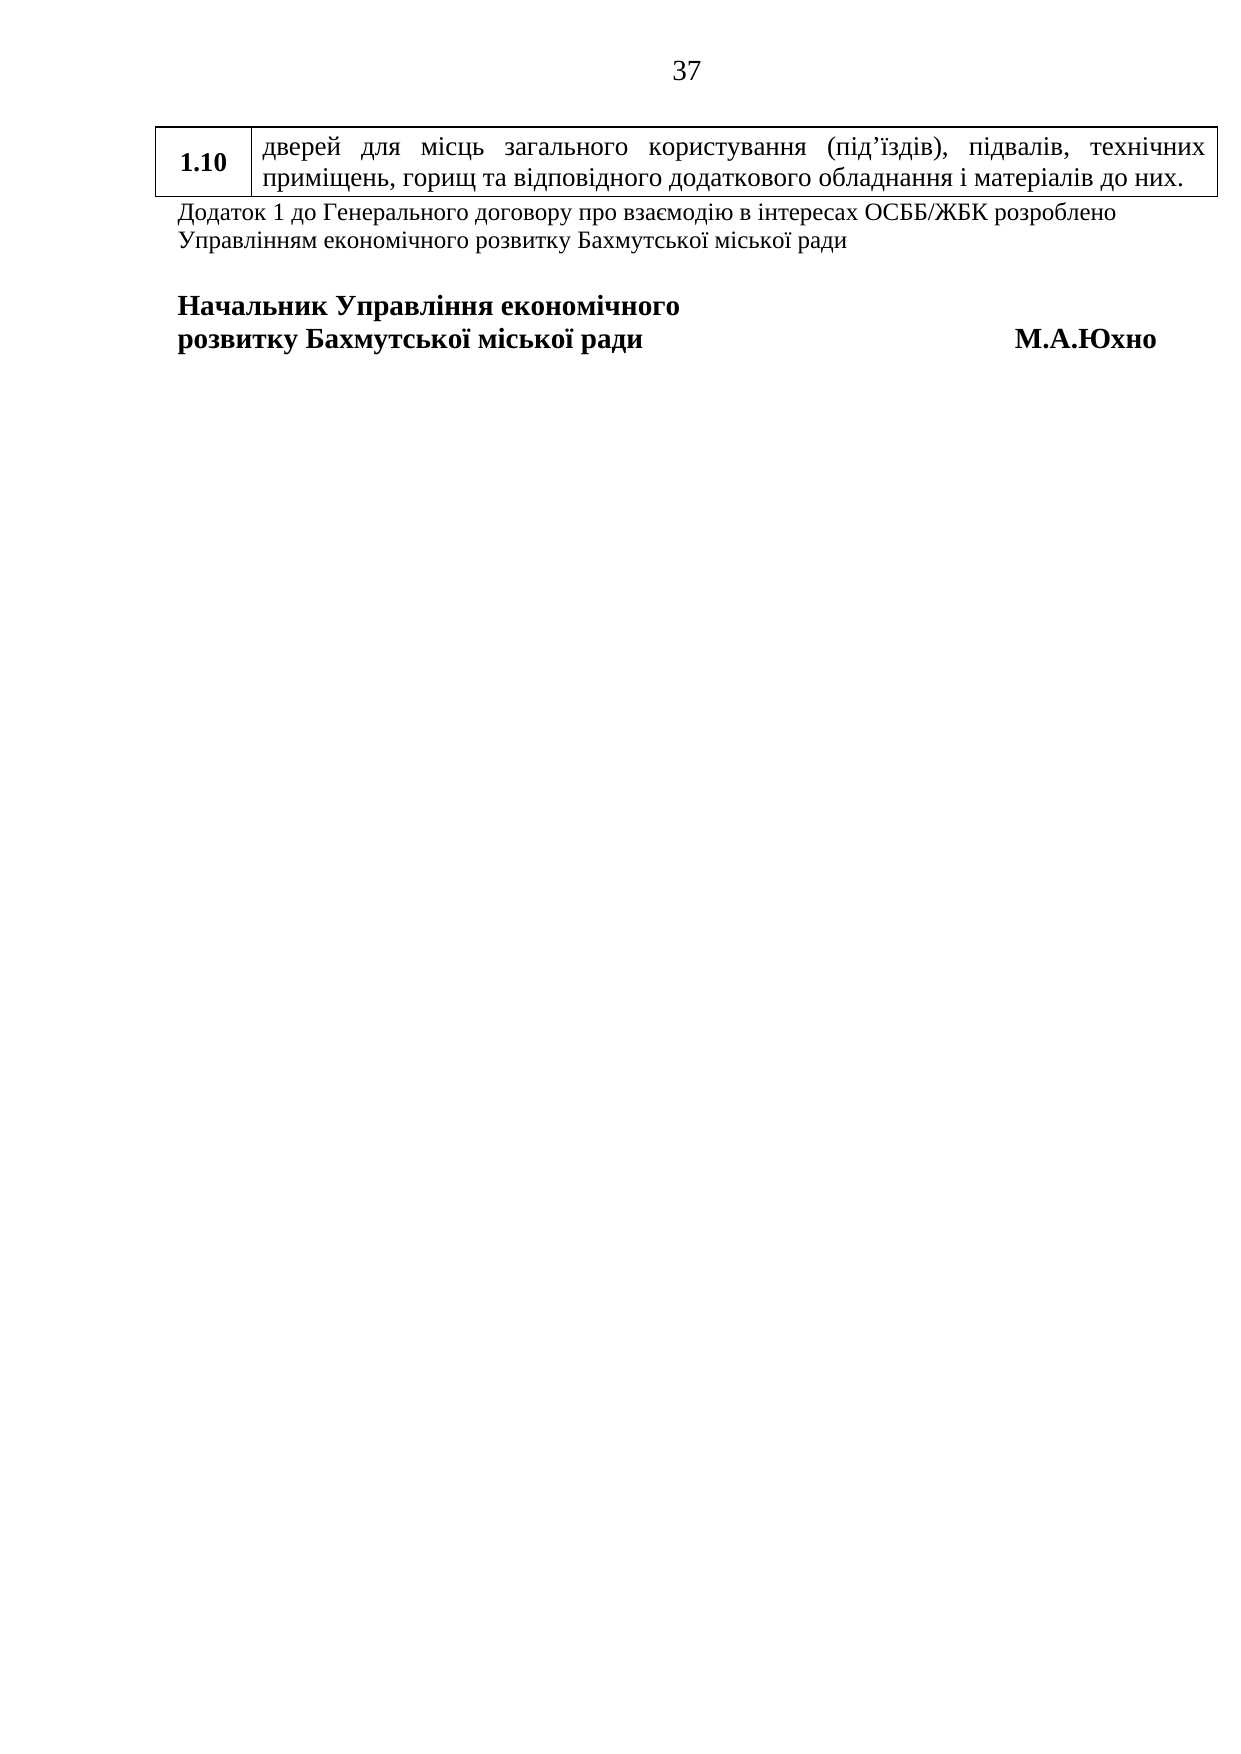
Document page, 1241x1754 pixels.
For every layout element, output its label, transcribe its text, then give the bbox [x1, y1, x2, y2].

text Додаток 1 до Генерального договору про взаємодію в інтересах ОСББ/ЖБК розроблено Управлінням економічного розвитку Бахмутської міської ради [177, 197, 1196, 254]
text розвитку Бахмутської міської ради М.А.Юхно [177, 321, 1196, 355]
table_cell дверей для місць загального користування (під’їздів), підвалів, технічних приміщень, горищ та відповідного додаткового обладнання і матеріалів до них. [252, 128, 1217, 196]
table_cell 1.10 [156, 128, 251, 196]
text Начальник Управління економічного [177, 288, 1196, 321]
